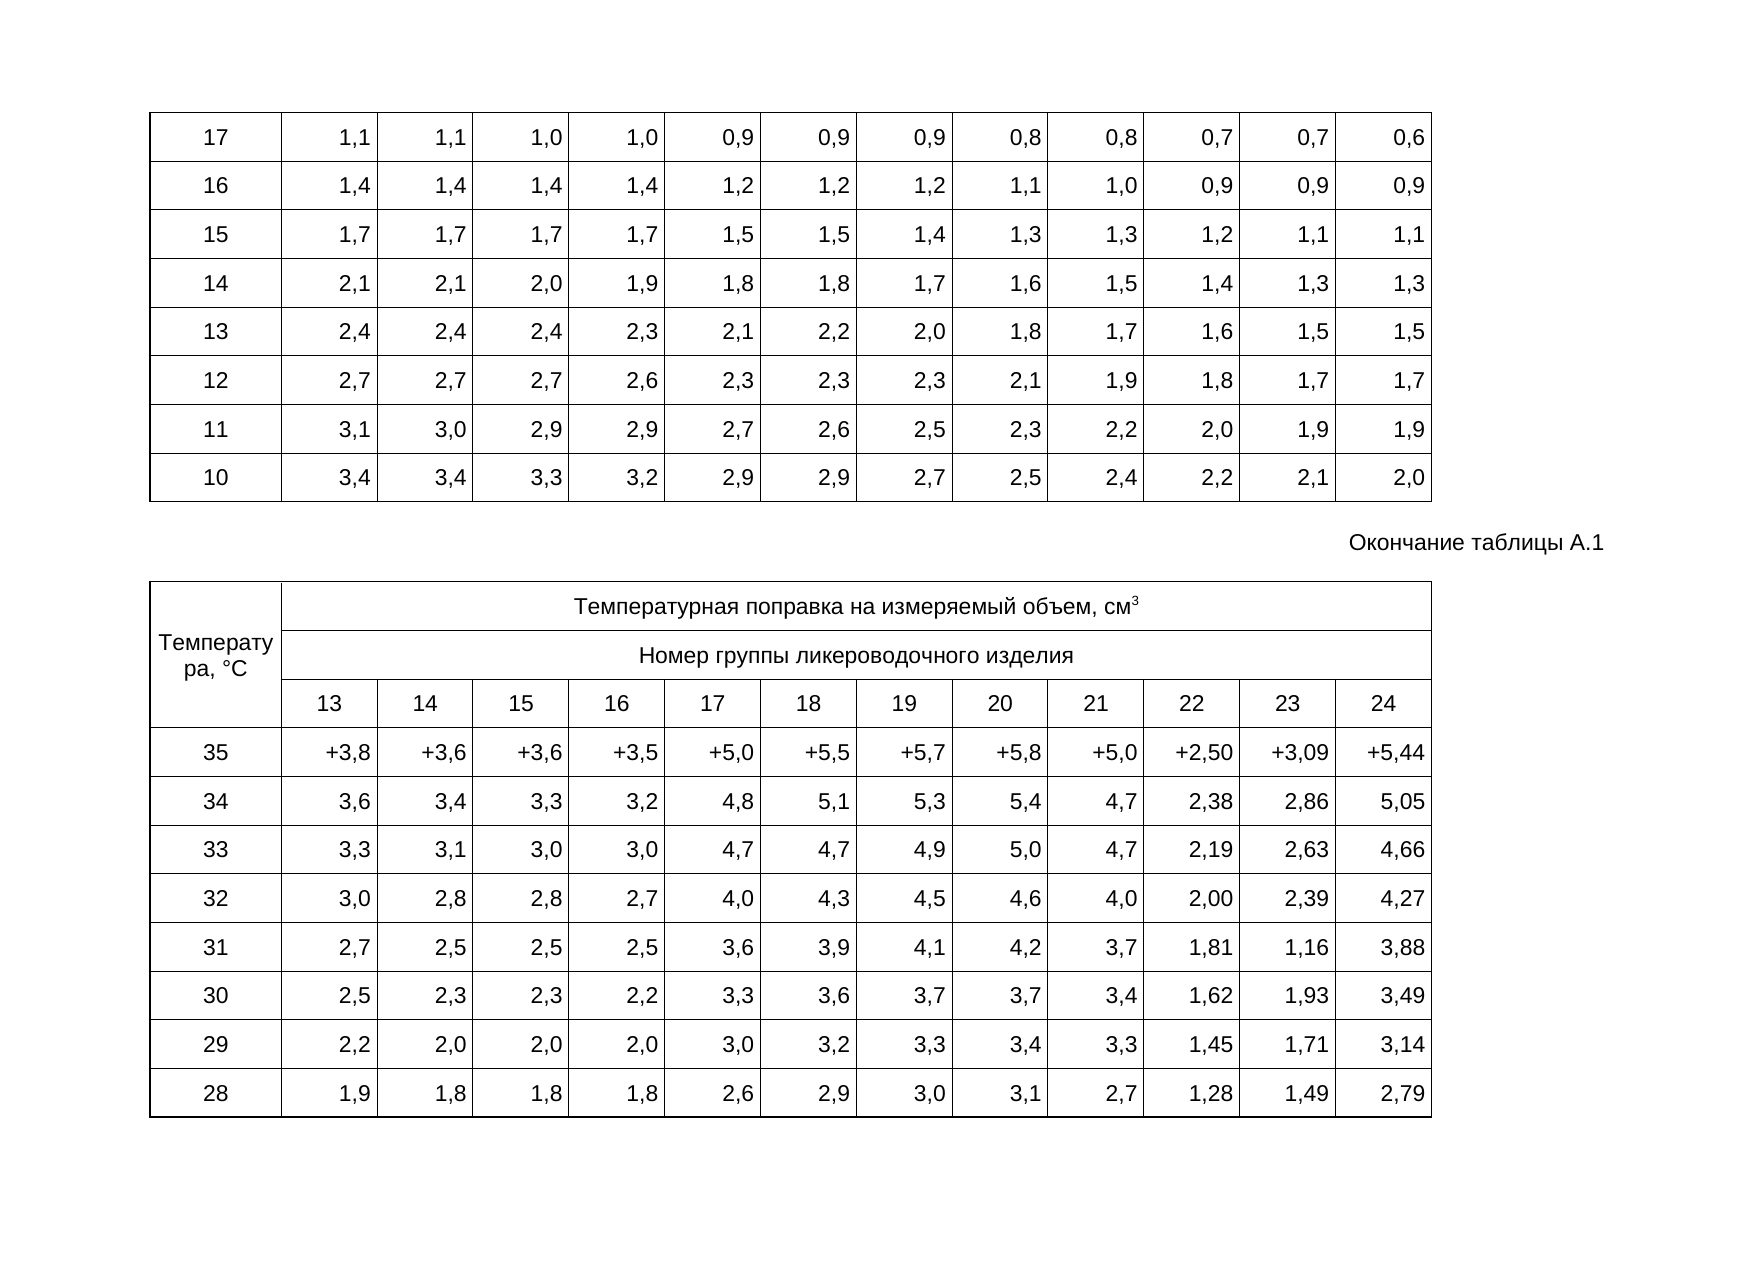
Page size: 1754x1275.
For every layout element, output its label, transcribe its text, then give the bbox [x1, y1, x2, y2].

table_cell 4,8 [665, 777, 760, 824]
table_cell 1,7 [473, 210, 568, 258]
table_cell 1,5 [761, 210, 856, 258]
table_cell +5,7 [857, 728, 952, 776]
table_cell 3,14 [1336, 1020, 1431, 1068]
table_cell 30 [151, 972, 281, 1019]
table_cell 14 [151, 259, 281, 307]
table_cell 2,0 [473, 259, 568, 307]
table_cell 2,86 [1240, 777, 1335, 824]
table_cell 2,9 [761, 454, 856, 501]
table_cell 2,4 [378, 308, 472, 355]
table_cell 1,1 [1336, 210, 1431, 258]
table_cell 3,4 [953, 1020, 1047, 1068]
table_cell 3,2 [569, 454, 664, 501]
table_cell 3,0 [665, 1020, 760, 1068]
table_cell 2,2 [1048, 405, 1143, 453]
table_cell 11 [151, 405, 281, 453]
table_cell 10 [151, 454, 281, 501]
table_cell +3,6 [378, 728, 472, 776]
table_cell 1,4 [282, 162, 377, 209]
table_cell 2,5 [473, 923, 568, 971]
table_cell 3,1 [953, 1069, 1047, 1116]
table_cell 1,7 [282, 210, 377, 258]
table_cell 1,1 [282, 113, 377, 161]
table_cell 3,0 [473, 826, 568, 873]
table_cell 4,3 [761, 874, 856, 922]
table_cell 28 [151, 1069, 281, 1116]
table_cell 2,1 [282, 259, 377, 307]
table_cell 4,7 [665, 826, 760, 873]
table_cell 1,28 [1144, 1069, 1239, 1116]
table_cell 3,2 [569, 777, 664, 824]
table_cell 0,9 [665, 113, 760, 161]
table_cell 3,0 [378, 405, 472, 453]
table_cell 1,8 [569, 1069, 664, 1116]
table_cell 1,5 [665, 210, 760, 258]
table_cell 3,7 [857, 972, 952, 1019]
table_cell 0,9 [1336, 162, 1431, 209]
table_cell 21 [1048, 680, 1143, 727]
table_cell 1,4 [473, 162, 568, 209]
table_cell 0,8 [953, 113, 1047, 161]
table_cell +3,09 [1240, 728, 1335, 776]
table_cell +3,5 [569, 728, 664, 776]
table_cell 1,8 [1144, 356, 1239, 404]
table_cell 16 [569, 680, 664, 727]
table_cell 2,9 [473, 405, 568, 453]
table_cell 2,8 [378, 874, 472, 922]
table_cell 31 [151, 923, 281, 971]
table_cell 12 [151, 356, 281, 404]
table_cell 1,3 [1048, 210, 1143, 258]
table_cell 17 [151, 113, 281, 161]
table_cell 20 [953, 680, 1047, 727]
table_cell 2,2 [761, 308, 856, 355]
table_cell 34 [151, 777, 281, 824]
table_cell 2,9 [665, 454, 760, 501]
table_cell 2,79 [1336, 1069, 1431, 1116]
table_cell 1,4 [378, 162, 472, 209]
table_cell 2,2 [1144, 454, 1239, 501]
table_cell 3,0 [857, 1069, 952, 1116]
table_cell 1,2 [1144, 210, 1239, 258]
table_cell 2,00 [1144, 874, 1239, 922]
table_cell 3,4 [282, 454, 377, 501]
table_cell 3,49 [1336, 972, 1431, 1019]
table_cell 2,1 [953, 356, 1047, 404]
table_cell 1,0 [473, 113, 568, 161]
table_cell 0,7 [1144, 113, 1239, 161]
table_cell 2,6 [761, 405, 856, 453]
table_cell 2,7 [857, 454, 952, 501]
table_cell 4,0 [1048, 874, 1143, 922]
table_cell 3,3 [857, 1020, 952, 1068]
text Окончание таблицы А.1 [150, 529, 1604, 555]
table_cell 13 [282, 680, 377, 727]
table_cell 33 [151, 826, 281, 873]
table_cell 0,9 [761, 113, 856, 161]
table_cell +5,44 [1336, 728, 1431, 776]
table_cell 2,19 [1144, 826, 1239, 873]
table_cell 5,4 [953, 777, 1047, 824]
table_cell 2,5 [282, 972, 377, 1019]
table_cell 3,88 [1336, 923, 1431, 971]
table_cell 3,7 [953, 972, 1047, 1019]
table_cell 35 [151, 728, 281, 776]
table_cell 15 [151, 210, 281, 258]
table_cell 4,7 [1048, 777, 1143, 824]
table_cell 13 [151, 308, 281, 355]
table_cell 2,7 [282, 923, 377, 971]
table_cell 1,0 [569, 113, 664, 161]
table_cell 1,0 [1048, 162, 1143, 209]
table_cell 2,0 [378, 1020, 472, 1068]
table_cell 4,0 [665, 874, 760, 922]
table_cell 14 [378, 680, 472, 727]
table_cell 2,0 [473, 1020, 568, 1068]
table_cell 23 [1240, 680, 1335, 727]
table_cell 1,7 [569, 210, 664, 258]
table_cell 1,9 [1336, 405, 1431, 453]
table_cell 1,62 [1144, 972, 1239, 1019]
table_cell +5,5 [761, 728, 856, 776]
table_cell 5,05 [1336, 777, 1431, 824]
table_cell 3,4 [378, 777, 472, 824]
table_cell 1,4 [569, 162, 664, 209]
table_cell 2,63 [1240, 826, 1335, 873]
table_cell 2,0 [1336, 454, 1431, 501]
table_cell 1,9 [1048, 356, 1143, 404]
table_cell 3,1 [378, 826, 472, 873]
table_cell 5,1 [761, 777, 856, 824]
table_cell 22 [1144, 680, 1239, 727]
table_cell 1,2 [761, 162, 856, 209]
table_cell 1,7 [378, 210, 472, 258]
table_cell 2,7 [665, 405, 760, 453]
table_cell 3,3 [282, 826, 377, 873]
table_cell 1,5 [1240, 308, 1335, 355]
table_cell 1,8 [953, 308, 1047, 355]
table_cell 1,9 [569, 259, 664, 307]
table_cell 17 [665, 680, 760, 727]
table_cell 2,7 [1048, 1069, 1143, 1116]
table_cell 1,5 [1336, 308, 1431, 355]
table_cell 3,1 [282, 405, 377, 453]
table_cell 2,2 [282, 1020, 377, 1068]
table_cell 2,4 [282, 308, 377, 355]
table_cell 0,9 [1240, 162, 1335, 209]
table_cell 2,0 [857, 308, 952, 355]
table_cell 2,9 [569, 405, 664, 453]
table_cell 4,7 [1048, 826, 1143, 873]
table_cell 16 [151, 162, 281, 209]
table_cell +3,8 [282, 728, 377, 776]
table_cell 2,39 [1240, 874, 1335, 922]
table_cell 3,4 [378, 454, 472, 501]
table_cell 2,5 [569, 923, 664, 971]
table_cell 2,3 [953, 405, 1047, 453]
table_cell 4,2 [953, 923, 1047, 971]
table_cell 3,3 [473, 454, 568, 501]
table_cell 1,71 [1240, 1020, 1335, 1068]
table_cell 1,6 [1144, 308, 1239, 355]
table_cell 19 [857, 680, 952, 727]
table_cell 2,8 [473, 874, 568, 922]
table_cell 1,9 [1240, 405, 1335, 453]
table_cell 29 [151, 1020, 281, 1068]
table_cell 1,3 [1336, 259, 1431, 307]
table_cell 1,8 [473, 1069, 568, 1116]
table_cell 18 [761, 680, 856, 727]
table_cell 3,0 [282, 874, 377, 922]
table_cell 4,66 [1336, 826, 1431, 873]
table_cell 2,4 [1048, 454, 1143, 501]
table_cell 3,3 [1048, 1020, 1143, 1068]
table_cell 2,0 [1144, 405, 1239, 453]
table_cell 3,2 [761, 1020, 856, 1068]
table_cell 1,1 [953, 162, 1047, 209]
table_cell 3,6 [282, 777, 377, 824]
table_header Температура, °C [151, 582, 281, 727]
table_cell 1,3 [953, 210, 1047, 258]
table_cell +5,8 [953, 728, 1047, 776]
table_cell 2,3 [665, 356, 760, 404]
table_cell 2,5 [857, 405, 952, 453]
table_cell +5,0 [665, 728, 760, 776]
table_cell 1,7 [1240, 356, 1335, 404]
table_cell Номер группы ликероводочного изделия [282, 631, 1431, 679]
table_cell +5,0 [1048, 728, 1143, 776]
table_cell 3,7 [1048, 923, 1143, 971]
table_cell 1,7 [1048, 308, 1143, 355]
table_cell 4,1 [857, 923, 952, 971]
table_cell 2,0 [569, 1020, 664, 1068]
table_cell 24 [1336, 680, 1431, 727]
table_cell 1,49 [1240, 1069, 1335, 1116]
table_cell 3,6 [761, 972, 856, 1019]
table_cell 0,7 [1240, 113, 1335, 161]
table_cell +2,50 [1144, 728, 1239, 776]
table_cell 3,3 [665, 972, 760, 1019]
table_cell 1,2 [857, 162, 952, 209]
table_cell 3,9 [761, 923, 856, 971]
table_cell 4,7 [761, 826, 856, 873]
table_cell 0,9 [1144, 162, 1239, 209]
table_cell 1,4 [857, 210, 952, 258]
table_cell 1,45 [1144, 1020, 1239, 1068]
table_cell 1,8 [665, 259, 760, 307]
table_cell 5,3 [857, 777, 952, 824]
table_cell 1,9 [282, 1069, 377, 1116]
table_cell 4,5 [857, 874, 952, 922]
table_cell 0,9 [857, 113, 952, 161]
table_cell 3,0 [569, 826, 664, 873]
table_cell 2,6 [569, 356, 664, 404]
table_cell 2,1 [378, 259, 472, 307]
table_cell 1,4 [1144, 259, 1239, 307]
table_cell 2,3 [473, 972, 568, 1019]
table_cell 1,2 [665, 162, 760, 209]
table_cell 2,5 [378, 923, 472, 971]
table_cell 2,7 [473, 356, 568, 404]
table_cell 1,8 [378, 1069, 472, 1116]
table_cell 2,7 [378, 356, 472, 404]
table_cell 1,1 [1240, 210, 1335, 258]
table_cell 2,1 [1240, 454, 1335, 501]
table_cell 2,9 [761, 1069, 856, 1116]
table_cell 2,3 [569, 308, 664, 355]
table_header Температурная поправка на измеряемый объем, см3 [282, 582, 1431, 630]
table_cell 0,8 [1048, 113, 1143, 161]
table_cell 4,6 [953, 874, 1047, 922]
table_cell +3,6 [473, 728, 568, 776]
table_cell 1,1 [378, 113, 472, 161]
table_cell 15 [473, 680, 568, 727]
table_cell 2,38 [1144, 777, 1239, 824]
table_cell 2,4 [473, 308, 568, 355]
table_cell 1,8 [761, 259, 856, 307]
table_cell 1,7 [1336, 356, 1431, 404]
table_cell 3,4 [1048, 972, 1143, 1019]
table_cell 2,6 [665, 1069, 760, 1116]
table_cell 1,3 [1240, 259, 1335, 307]
table_cell 2,2 [569, 972, 664, 1019]
table_cell 2,1 [665, 308, 760, 355]
table_cell 2,7 [282, 356, 377, 404]
table_cell 3,6 [665, 923, 760, 971]
table_cell 4,27 [1336, 874, 1431, 922]
table_cell 2,3 [761, 356, 856, 404]
table_cell 2,7 [569, 874, 664, 922]
table_cell 4,9 [857, 826, 952, 873]
table_cell 2,3 [378, 972, 472, 1019]
table_cell 2,3 [857, 356, 952, 404]
table_cell 1,93 [1240, 972, 1335, 1019]
table_cell 1,5 [1048, 259, 1143, 307]
table_cell 5,0 [953, 826, 1047, 873]
table_cell 0,6 [1336, 113, 1431, 161]
table_cell 1,16 [1240, 923, 1335, 971]
table_cell 3,3 [473, 777, 568, 824]
table_cell 2,5 [953, 454, 1047, 501]
table_cell 1,81 [1144, 923, 1239, 971]
table_cell 1,6 [953, 259, 1047, 307]
table_cell 1,7 [857, 259, 952, 307]
table_cell 32 [151, 874, 281, 922]
